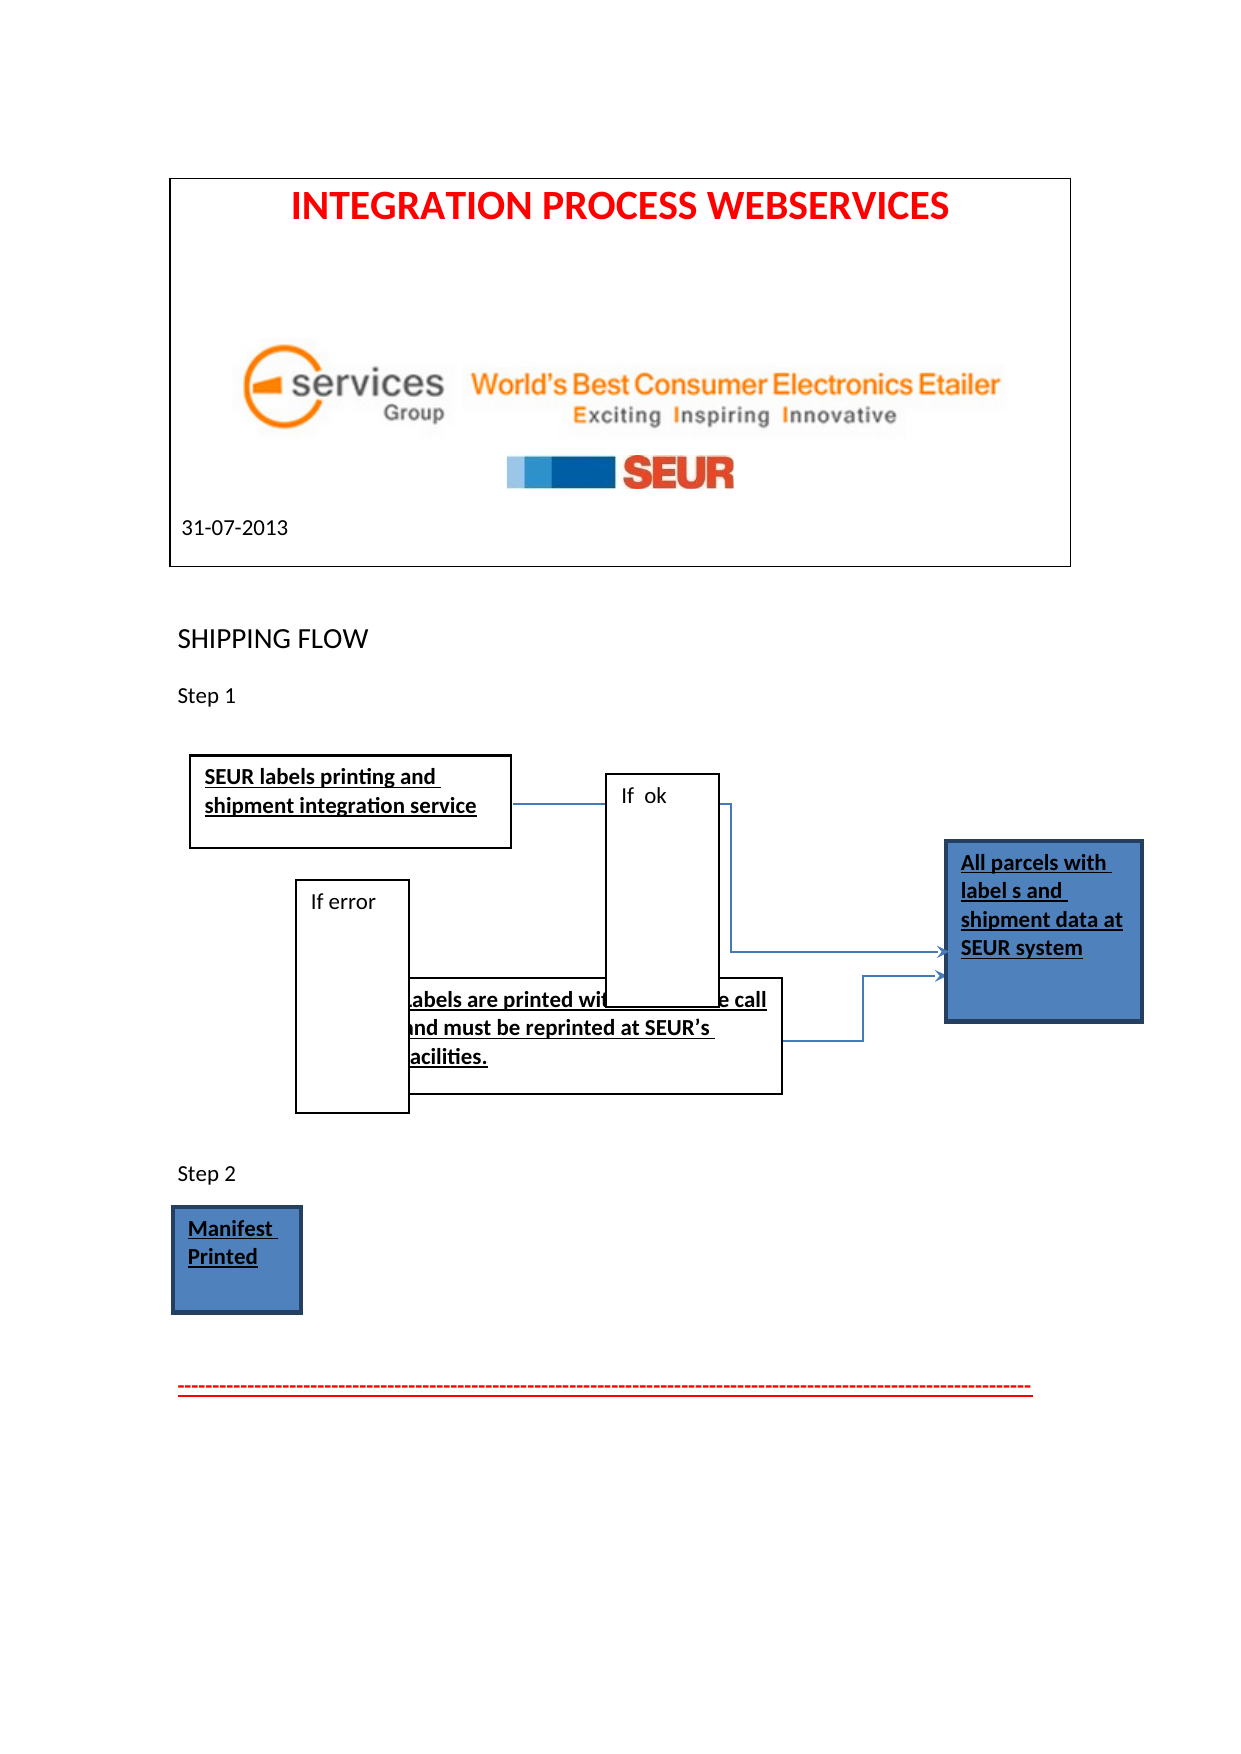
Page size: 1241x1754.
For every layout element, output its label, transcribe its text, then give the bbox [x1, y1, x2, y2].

picture [220, 337, 1020, 452]
table_header INTEGRATION PROCESS WEBSERVICES 31-07-2013 [171, 179, 1070, 566]
text Step 2 [177, 1159, 1063, 1187]
text -------------------------------------------------------------------------------------------------------------------------- [177, 1371, 1063, 1399]
text Step 1 [177, 682, 1063, 710]
text SHIPPING FLOW [177, 620, 1063, 656]
picture [506, 455, 734, 489]
